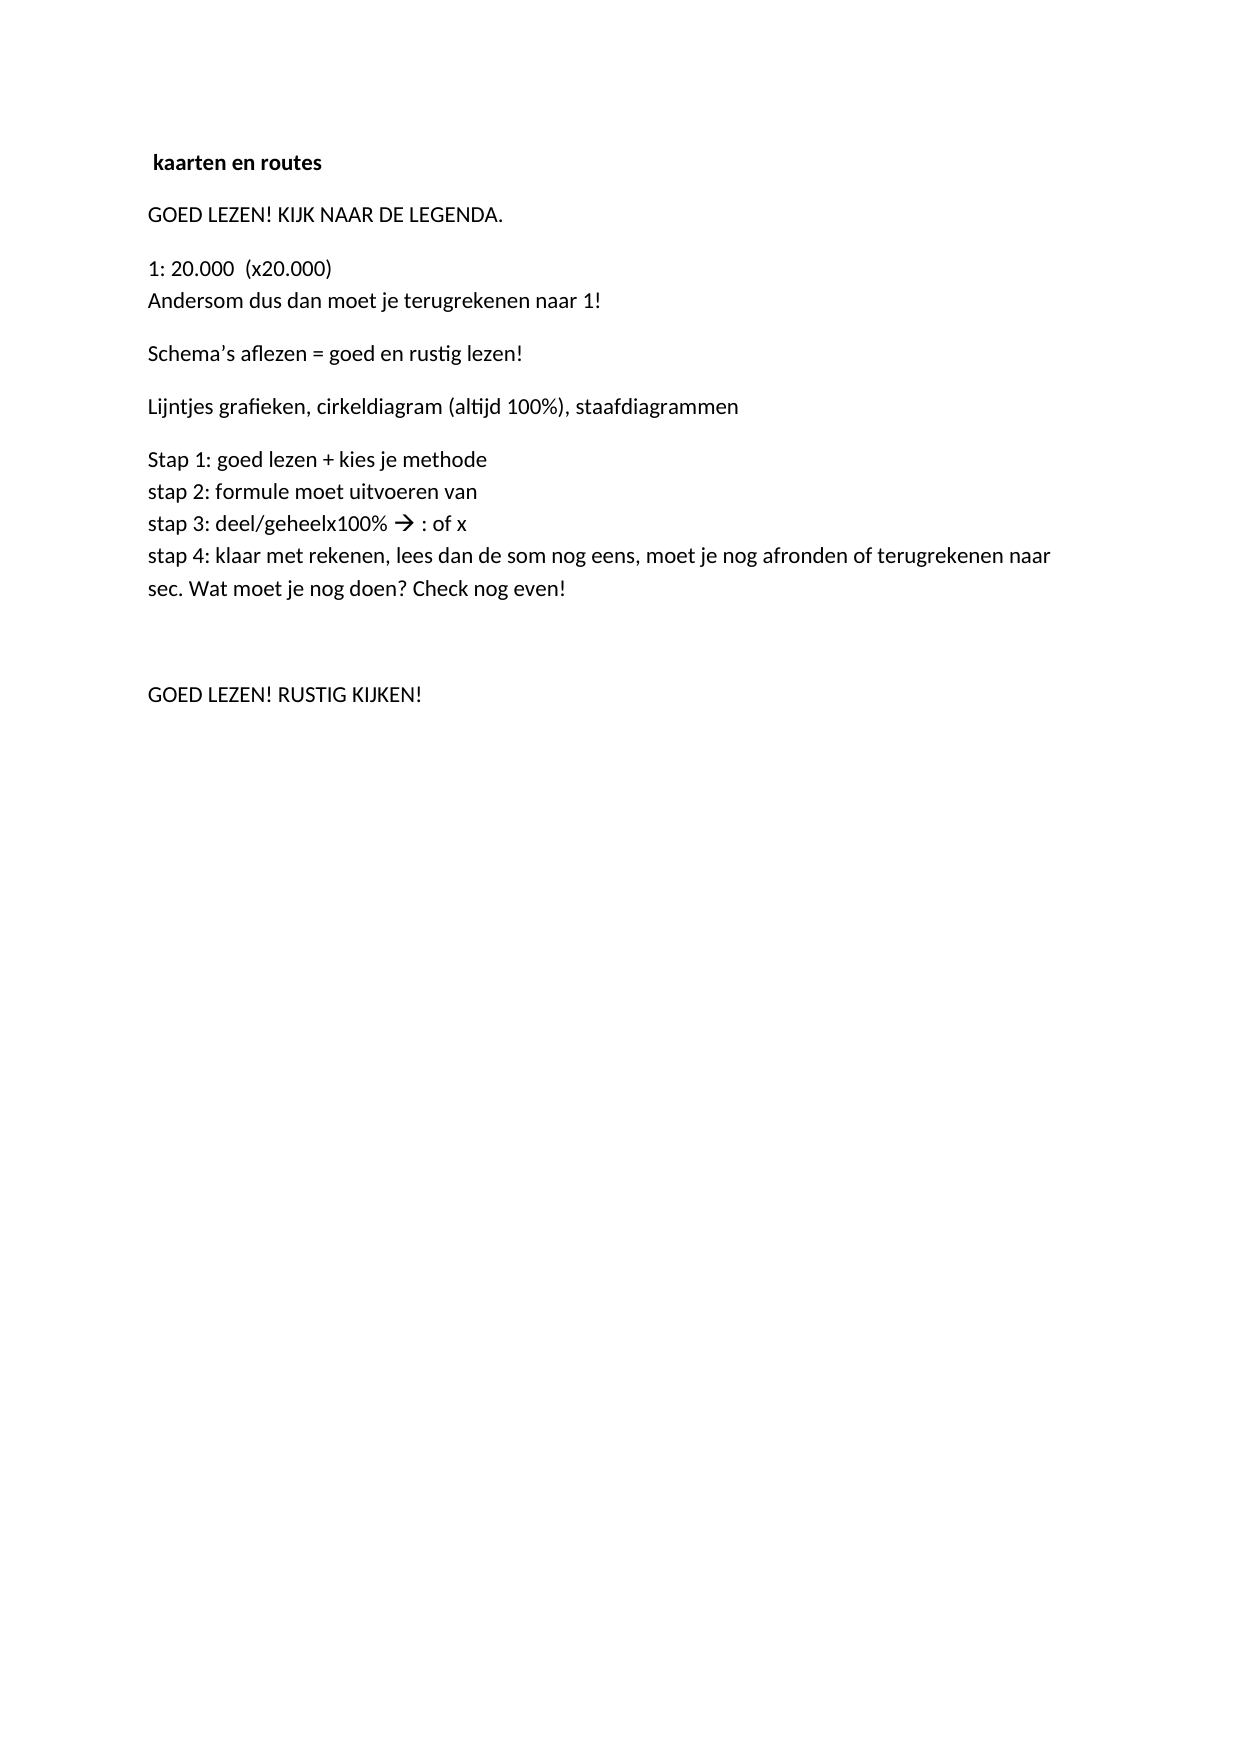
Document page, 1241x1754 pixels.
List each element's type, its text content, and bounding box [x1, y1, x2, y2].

text GOED LEZEN! RUSTIG KIJKEN! [148, 680, 1093, 708]
text Stap 1: goed lezen + kies je methode stap 2: formule moet uitvoeren van stap 3: deel/geheelx100% : of x stap 4: klaar met rekenen, lees dan de som nog eens, moet je nog afronden of terugrekenen naar sec. Wat moet je nog doen? Check nog even! [148, 445, 1093, 602]
text Lijntjes grafieken, cirkeldiagram (altijd 100%), staafdiagrammen [148, 392, 1093, 420]
text Schema’s aflezen = goed en rustig lezen! [148, 339, 1093, 367]
text GOED LEZEN! KIJK NAAR DE LEGENDA. [148, 201, 1093, 229]
text kaarten en routes [148, 148, 1093, 176]
text 1: 20.000 (x20.000) Andersom dus dan moet je terugrekenen naar 1! [148, 254, 1093, 314]
